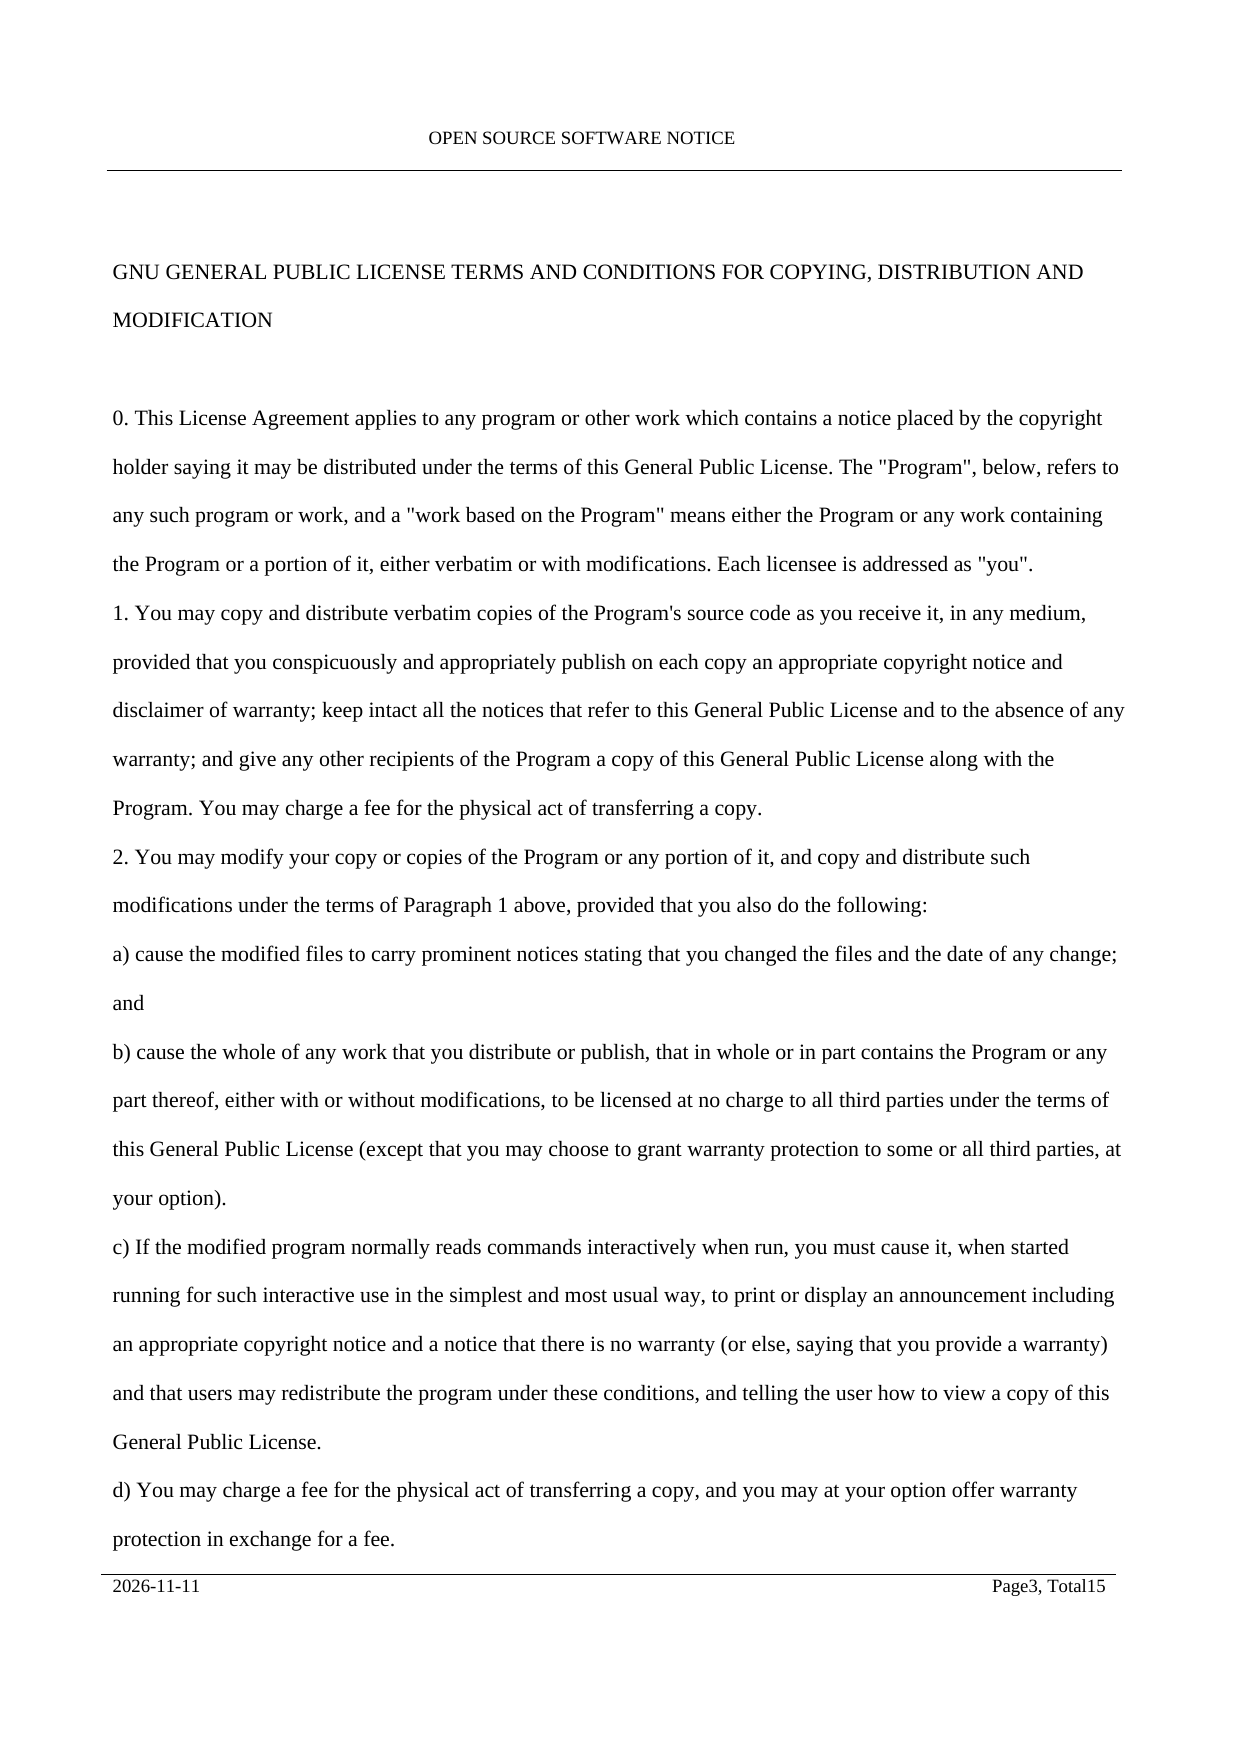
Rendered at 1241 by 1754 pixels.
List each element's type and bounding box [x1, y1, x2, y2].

text [112, 206, 1128, 1555]
